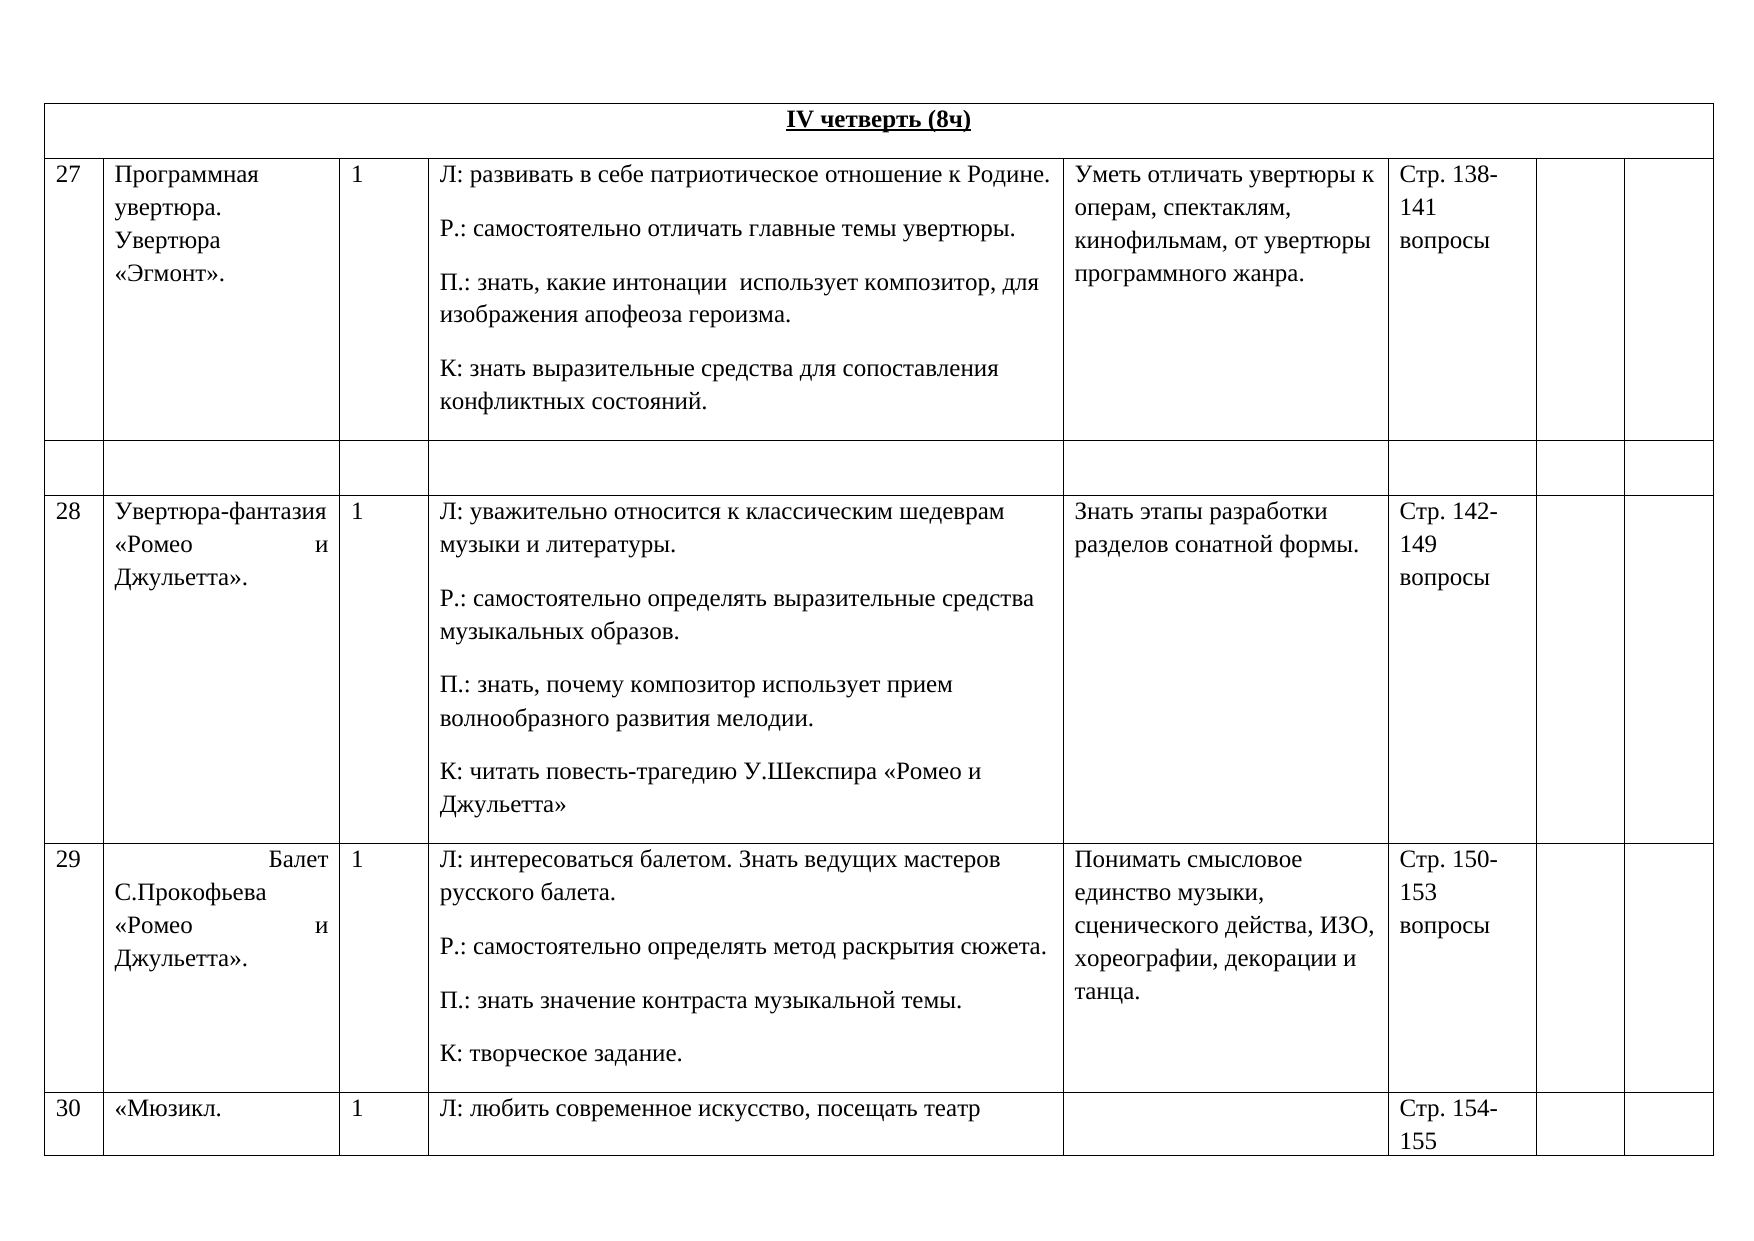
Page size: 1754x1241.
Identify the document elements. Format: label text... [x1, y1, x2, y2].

table_cell 27 [45, 159, 103, 440]
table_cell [1064, 1093, 1388, 1155]
table_cell [1537, 159, 1624, 440]
table_cell 28 [45, 496, 103, 843]
table_cell 1 [340, 1093, 428, 1155]
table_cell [104, 1093, 339, 1155]
table_cell 1 [340, 844, 428, 1092]
table_cell [1537, 1093, 1624, 1155]
table_cell [1625, 496, 1713, 843]
table_cell 1 [340, 496, 428, 843]
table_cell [1389, 1093, 1536, 1155]
table_cell 1 [340, 159, 428, 440]
table_cell Программная увертюра. Увертюра «Эгмонт». [104, 159, 339, 440]
table_cell [1389, 441, 1536, 495]
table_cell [429, 1093, 1063, 1155]
table_cell Стр. 142-149 вопросы [1389, 496, 1536, 843]
table_cell Л: уважительно относится к классическим шедеврам музыки и литературы. Р.: самостоятельно определять выразительные средства музыкальных образов. П.: знать, почему композитор использует прием волнообразного развития мелодии. К: читать повесть-трагедию У.Шекспира «Ромео и Джульетта» [429, 496, 1063, 843]
table_cell [1064, 441, 1388, 495]
table_cell Стр. 150-153 вопросы [1389, 844, 1536, 1092]
table_cell Увертюра-фантазия «Ромео и Джульетта». [104, 496, 339, 843]
table_cell [104, 441, 339, 495]
table_cell [1537, 441, 1624, 495]
table_cell [340, 441, 428, 495]
table_cell [45, 441, 103, 495]
table_cell [1625, 441, 1713, 495]
table_cell Балет С.Прокофьева «Ромео и Джульетта». [104, 844, 339, 1092]
table_cell Стр. 138-141 вопросы [1389, 159, 1536, 440]
table_cell [1625, 844, 1713, 1092]
table_cell [1537, 496, 1624, 843]
table_cell Л: интересоваться балетом. Знать ведущих мастеров русского балета. Р.: самостоятельно определять метод раскрытия сюжета. П.: знать значение контраста музыкальной темы. К: творческое задание. [429, 844, 1063, 1092]
table_cell Понимать смысловое единство музыки, сценического действа, ИЗО, хореографии, декорации и танца. [1064, 844, 1388, 1092]
table_cell 30 [45, 1093, 103, 1155]
table_cell [1625, 1093, 1713, 1155]
table_cell [1537, 844, 1624, 1092]
table_cell IV четверть (8ч) [45, 104, 1713, 158]
table_cell 29 [45, 844, 103, 1092]
table_cell Л: развивать в себе патриотическое отношение к Родине. Р.: самостоятельно отличать главные темы увертюры. П.: знать, какие интонации использует композитор, для изображения апофеоза героизма. К: знать выразительные средства для сопоставления конфликтных состояний. [429, 159, 1063, 440]
table_cell [429, 441, 1063, 495]
table_cell Знать этапы разработки разделов сонатной формы. [1064, 496, 1388, 843]
table_cell [1625, 159, 1713, 440]
table_cell Уметь отличать увертюры к операм, спектаклям, кинофильмам, от увертюры программного жанра. [1064, 159, 1388, 440]
